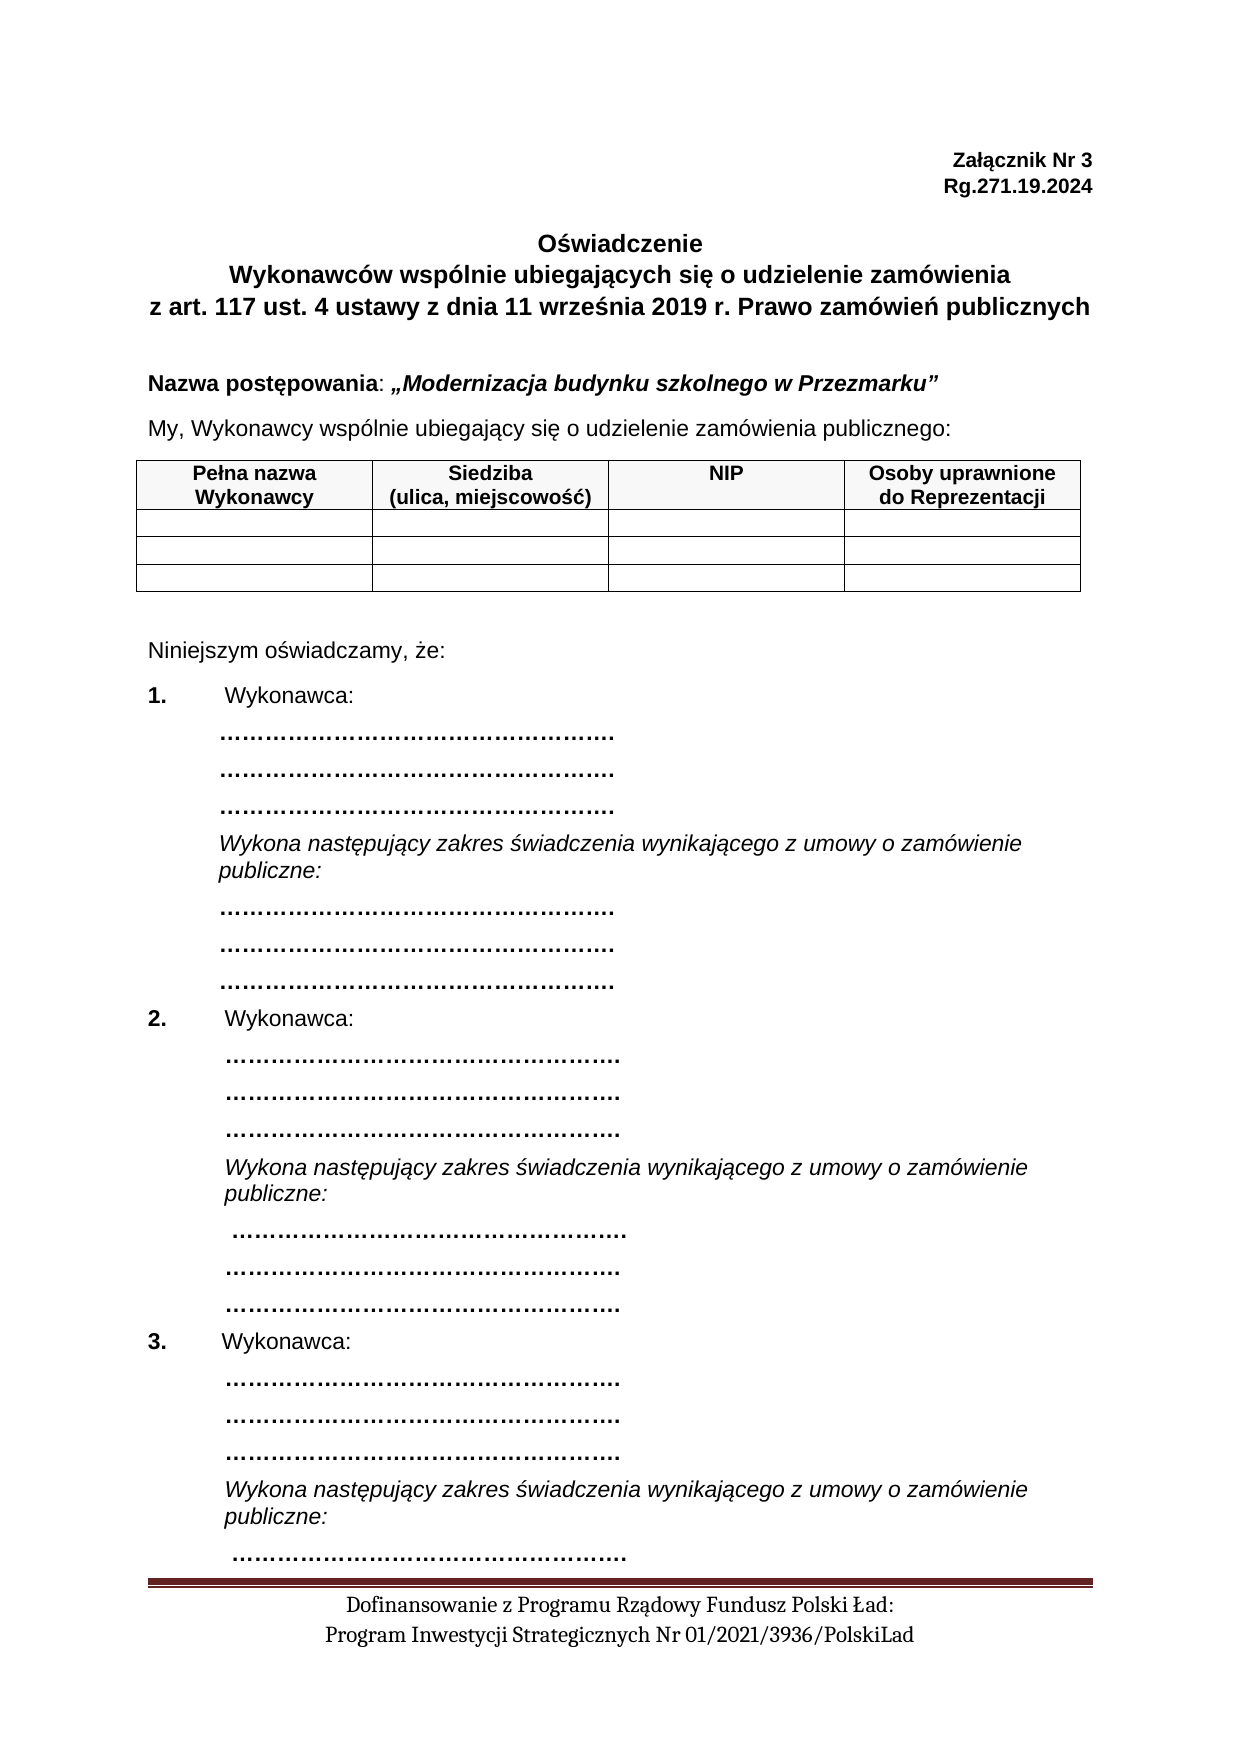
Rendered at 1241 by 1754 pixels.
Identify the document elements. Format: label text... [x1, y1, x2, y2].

table_header NIP [609, 461, 844, 509]
table_cell [137, 537, 372, 563]
table_cell [373, 537, 608, 563]
text ……………………………………………. [224, 1254, 1093, 1280]
text Oświadczenie [148, 229, 1093, 258]
text Wykona następujący zakres świadczenia wynikającego z umowy o zamówienie publiczne: [224, 1153, 1093, 1206]
text ……………………………………………. [224, 1540, 1093, 1566]
table_cell [373, 510, 608, 536]
text z art. 117 ust. 4 ustawy z dnia 11 września 2019 r. Prawo zamówień publicznych [148, 292, 1093, 320]
text ……………………………………………. [224, 1439, 1093, 1466]
text ……………………………………………. [218, 968, 1093, 994]
text ……………………………………………. [218, 931, 1093, 957]
table_header Pełna nazwa Wykonawcy [137, 461, 372, 509]
text ……………………………………………. [224, 1402, 1093, 1429]
table_cell [137, 565, 372, 591]
text ……………………………………………. [218, 719, 1093, 746]
text Rg.271.19.2024 [148, 173, 1093, 197]
text Nazwa postępowania: „Modernizacja budynku szkolnego w Przezmarku” [148, 369, 1093, 396]
text ……………………………………………. [224, 1217, 1093, 1243]
list Wykonawca: [148, 1328, 1093, 1354]
text Niniejszym oświadczamy, że: [148, 637, 1093, 663]
text ……………………………………………. [224, 1042, 1093, 1068]
table_cell [373, 565, 608, 591]
table_cell [609, 565, 844, 591]
table_cell [609, 510, 844, 536]
text ……………………………………………. [224, 1079, 1093, 1106]
text Wykona następujący zakres świadczenia wynikającego z umowy o zamówienie publiczne: [218, 830, 1093, 883]
list Wykonawca: [148, 1005, 1093, 1031]
text Wykonawców wspólnie ubiegających się o udzielenie zamówienia [148, 261, 1093, 289]
table_cell [845, 510, 1080, 536]
list Wykonawca: [148, 682, 1093, 708]
table_cell [137, 510, 372, 536]
text ……………………………………………. [218, 756, 1093, 783]
text Załącznik Nr 3 [148, 148, 1093, 172]
table_header Siedziba (ulica, miejscowość) [373, 461, 608, 509]
text My, Wykonawcy wspólnie ubiegający się o udzielenie zamówienia publicznego: [148, 414, 1093, 441]
table_cell [845, 565, 1080, 591]
text ……………………………………………. [218, 793, 1093, 820]
table_cell [609, 537, 844, 563]
table_header Osoby uprawnione do Reprezentacji [845, 461, 1080, 509]
table_cell [845, 537, 1080, 563]
text ……………………………………………. [224, 1365, 1093, 1392]
text ……………………………………………. [218, 894, 1093, 920]
text ……………………………………………. [224, 1116, 1093, 1143]
text Wykona następujący zakres świadczenia wynikającego z umowy o zamówienie publiczne: [224, 1476, 1093, 1529]
text ……………………………………………. [224, 1291, 1093, 1317]
